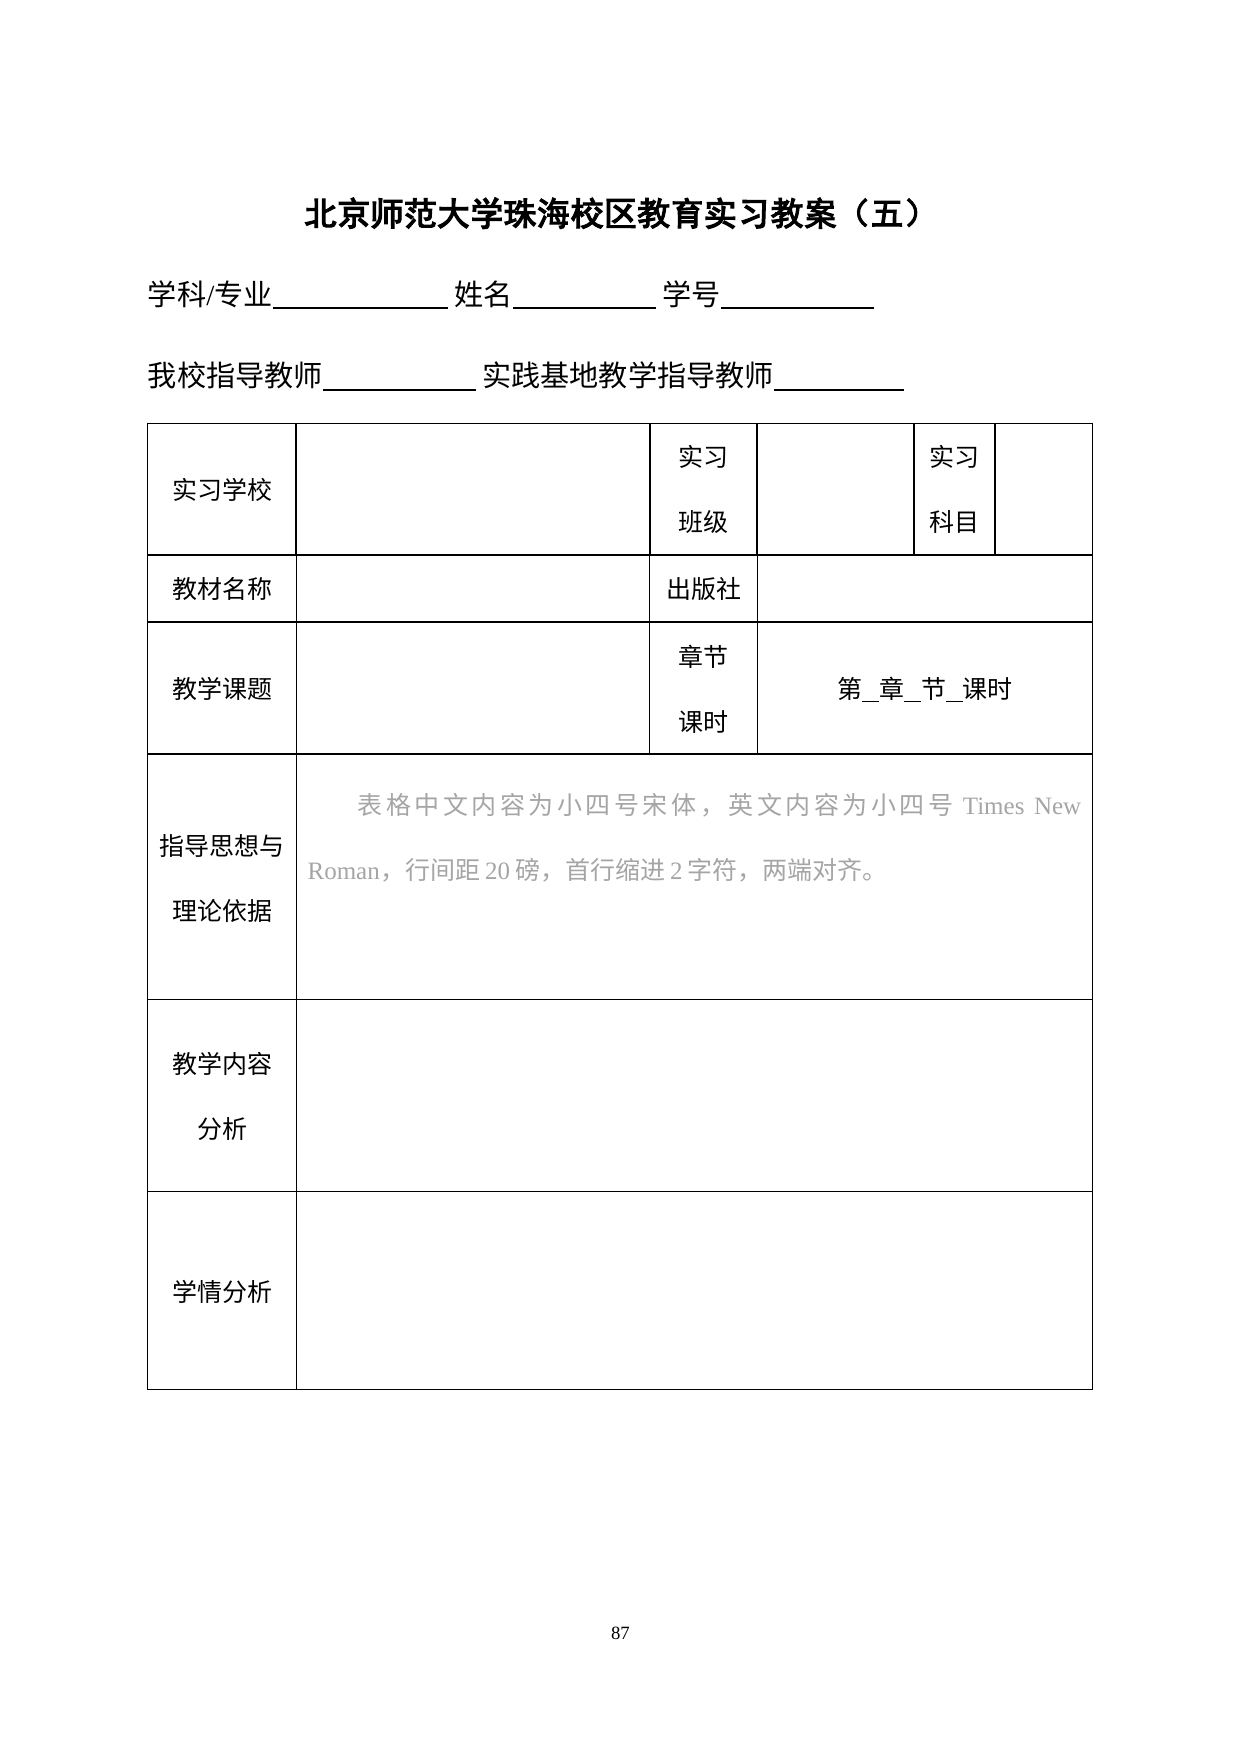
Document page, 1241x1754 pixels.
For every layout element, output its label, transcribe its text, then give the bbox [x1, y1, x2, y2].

table_header [297, 424, 649, 553]
table_header 实习 班级 [651, 424, 756, 553]
table_cell [297, 1000, 1092, 1191]
table_cell 教学内容 分析 [148, 1000, 296, 1191]
table_cell [297, 1192, 1092, 1388]
table_cell 教学课题 [148, 623, 296, 753]
table_header [996, 424, 1092, 553]
table_cell [758, 556, 1092, 621]
table_header [758, 424, 913, 553]
table_cell 学情分析 [148, 1192, 296, 1388]
table_cell 表格中文内容为小四号宋体，英文内容为小四号Times New Roman，行间距20磅，首行缩进2字符，两端对齐。 [297, 755, 1092, 999]
table_cell 指导思想与 理论依据 [148, 755, 296, 999]
table_cell 教材名称 [148, 556, 296, 621]
table_cell [297, 556, 649, 621]
text 学科/专业 姓名 学号 [148, 260, 1092, 325]
table_header 实习学校 [148, 424, 295, 553]
text 北京师范大学珠海校区教育实习教案（五） [148, 178, 1092, 243]
table_cell 第 章 节 课时 [758, 623, 1092, 753]
text 我校指导教师 实践基地教学指导教师 [148, 341, 1092, 406]
table_cell [297, 623, 649, 753]
table_cell 章节 课时 [650, 623, 757, 753]
table_cell 出版社 [650, 556, 757, 621]
table_header 实习科目 [915, 424, 994, 553]
